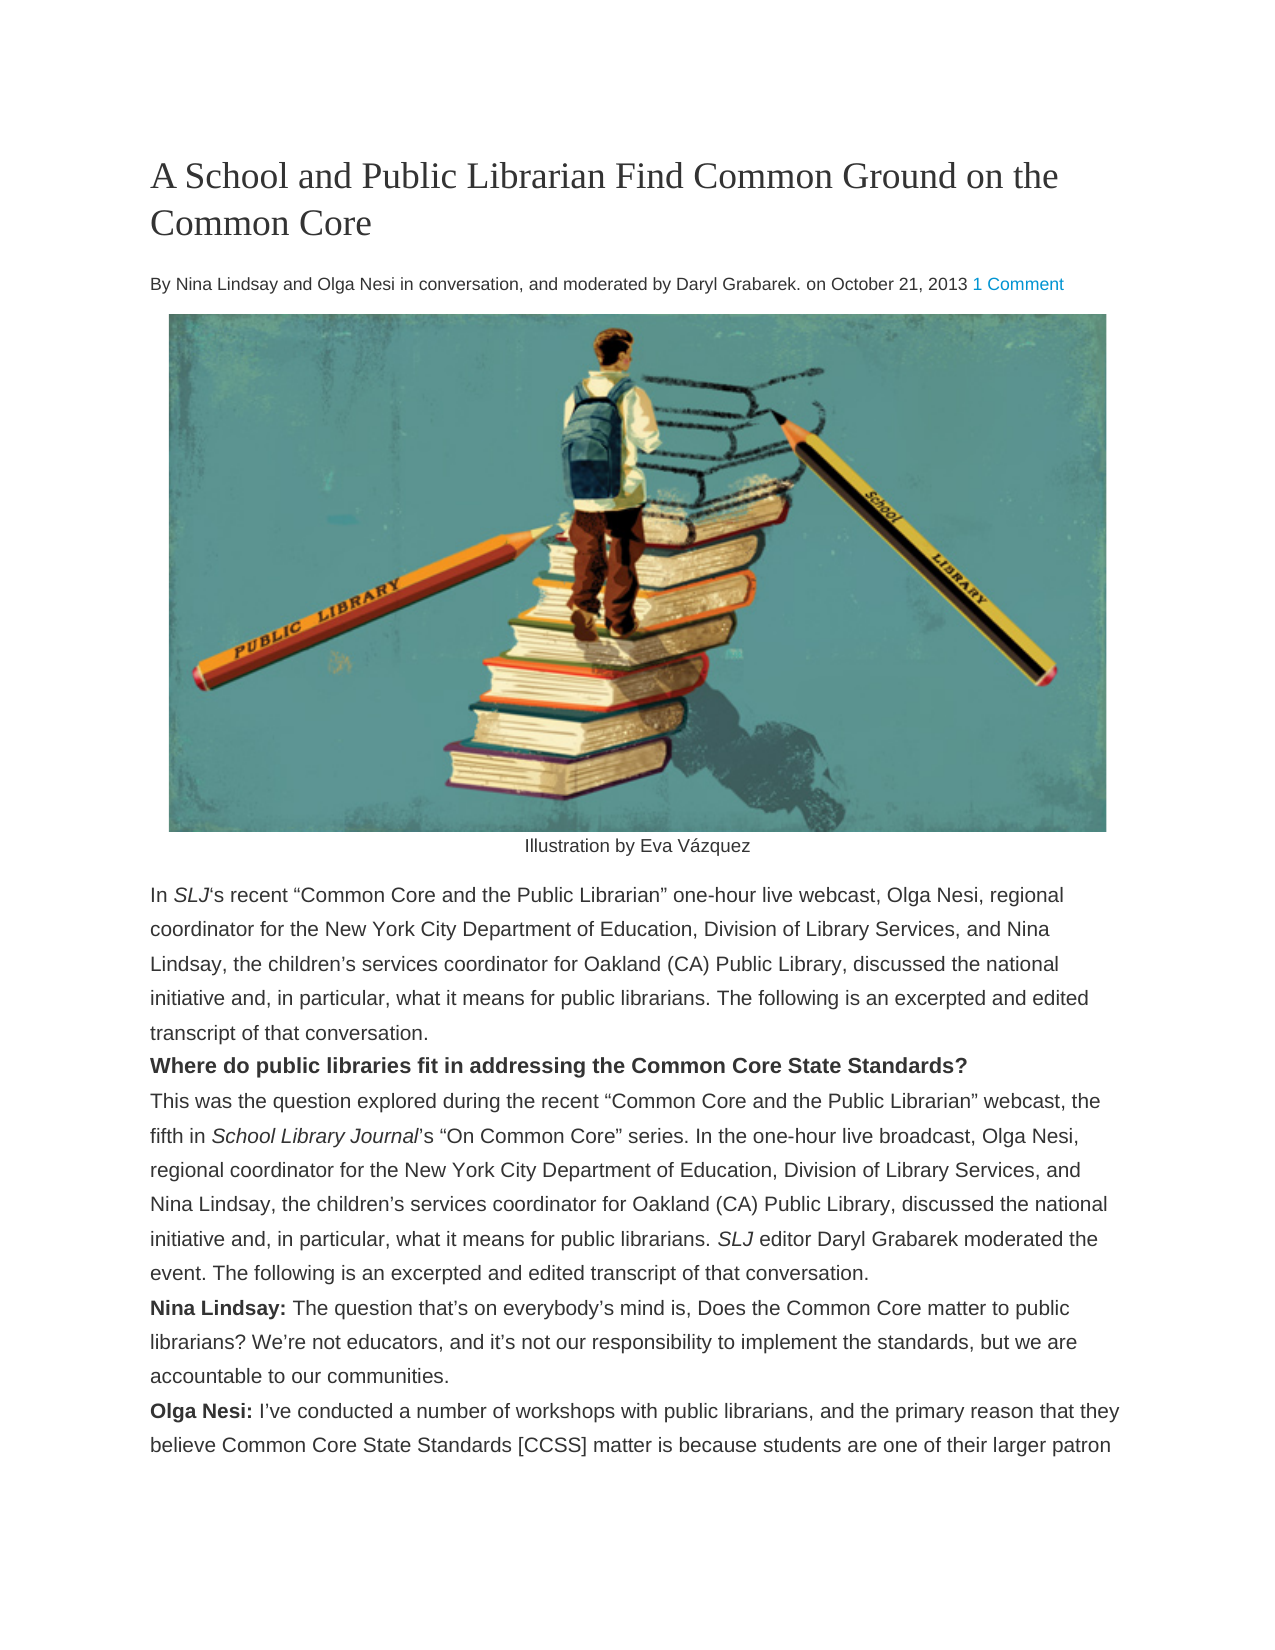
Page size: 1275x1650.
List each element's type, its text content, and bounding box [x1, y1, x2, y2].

text Where do public libraries fit in addressing the Common Core State Standards? This was the question explored during the recent “Common Core and the Public Librarian” webcast, the fifth in School Library Journal’s “On Common Core” series. In the one-hour live broadcast, Olga Nesi, regional coordinator for the New York City Department of Education, Division of Library Services, and Nina Lindsay, the children’s services coordinator for Oakland (CA) Public Library, discussed the national initiative and, in particular, what it means for public librarians. SLJ editor Daryl Grabarek moderated the event. The following is an excerpted and edited transcript of that conversation. [150, 1044, 1125, 1285]
text In SLJ‘s recent “Common Core and the Public Librarian” one-hour live webcast, Olga Nesi, regional coordinator for the New York City Department of Education, Division of Library Services, and Nina Lindsay, the children’s services coordinator for Oakland (CA) Public Library, discussed the national initiative and, in particular, what it means for public librarians. The following is an excerpted and edited transcript of that conversation. [150, 872, 1125, 1044]
text Illustration by Eva Vázquez [150, 832, 1125, 857]
text By Nina Lindsay and Olga Nesi in conversation, and moderated by Daryl Grabarek. on October 21, 2013 1 Comment [150, 259, 1125, 294]
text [150, 1388, 1125, 1457]
text A School and Public Librarian Find Common Ground on the Common Core [150, 150, 1125, 244]
picture [168, 314, 1107, 832]
text Nina Lindsay: The question that’s on everybody’s mind is, Does the Common Core matter to public librarians? We’re not educators, and it’s not our responsibility to implement the standards, but we are accountable to our communities. [150, 1285, 1125, 1388]
